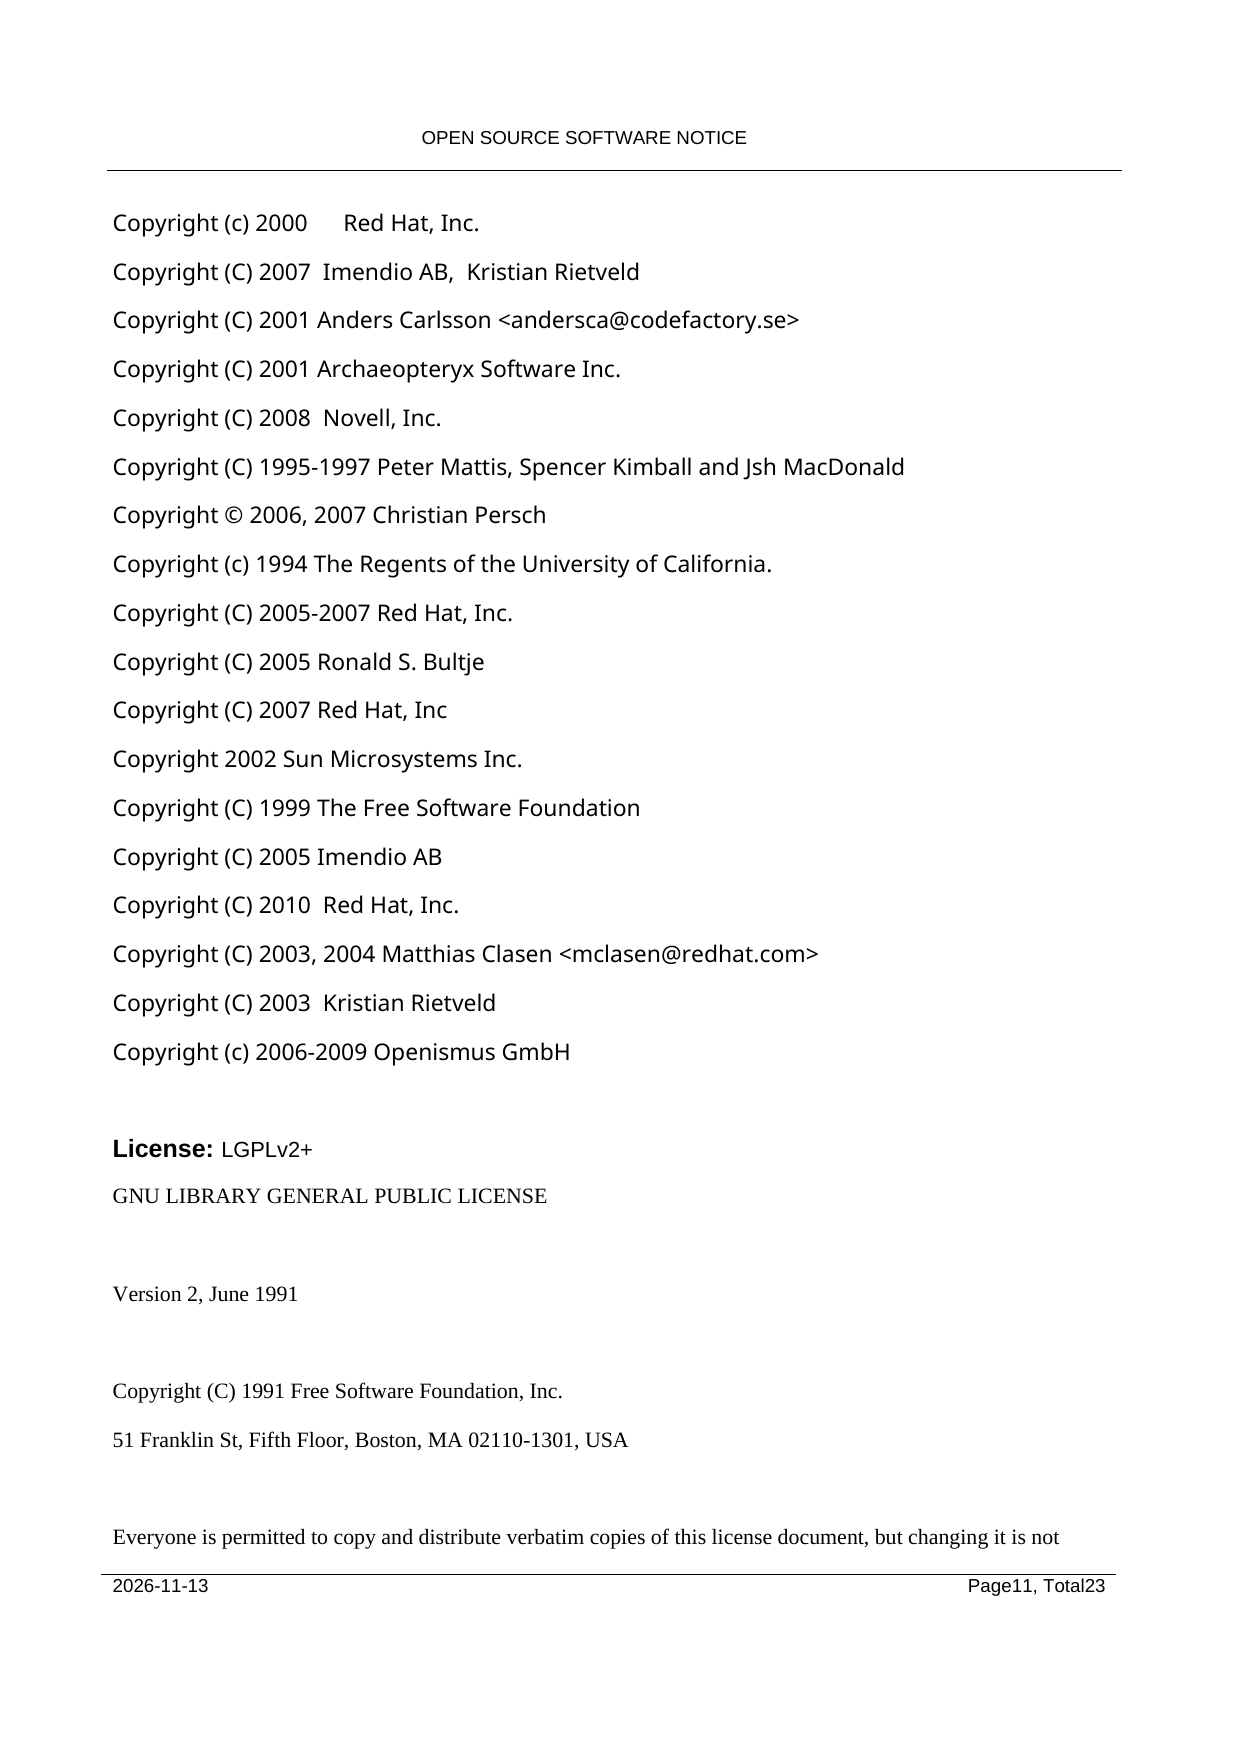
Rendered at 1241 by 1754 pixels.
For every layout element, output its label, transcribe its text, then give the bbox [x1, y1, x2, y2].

text License: LGPLv2+ [112, 1133, 1128, 1165]
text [112, 206, 1128, 1116]
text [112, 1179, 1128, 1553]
